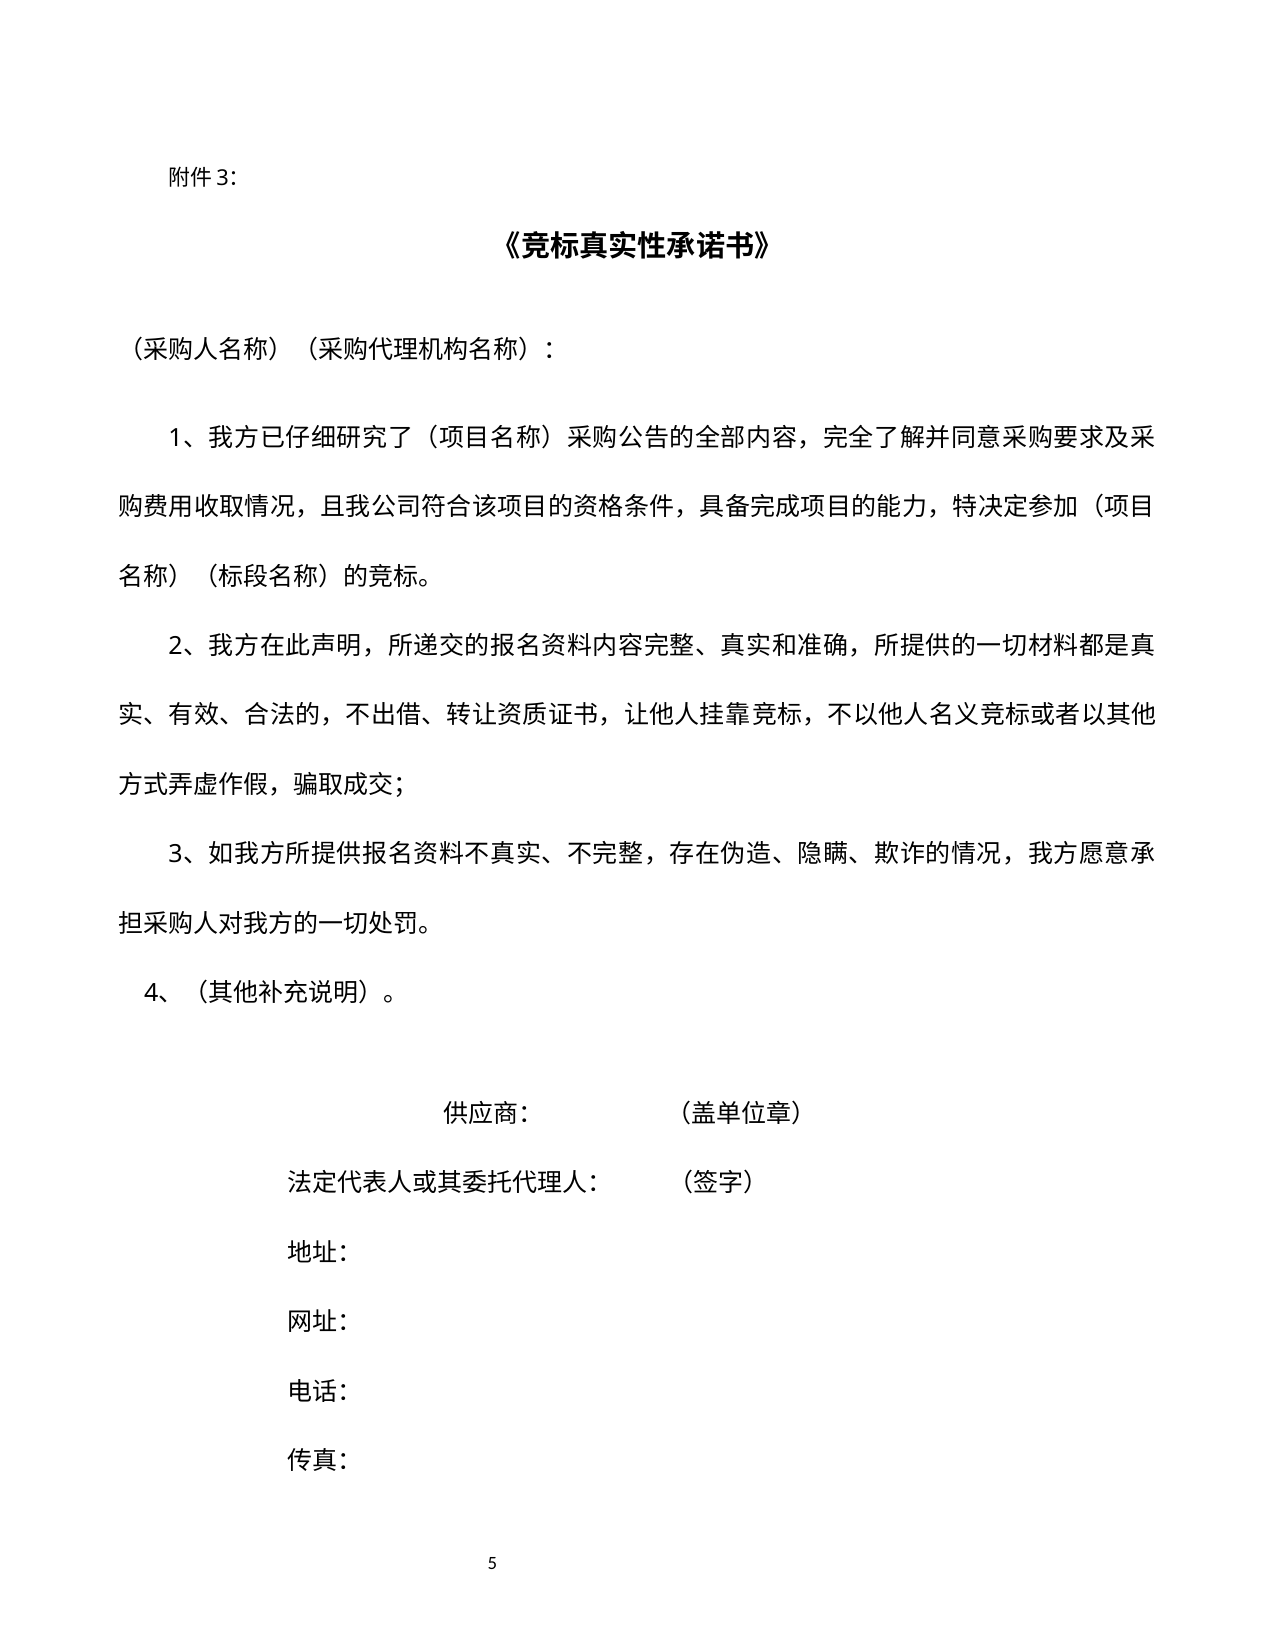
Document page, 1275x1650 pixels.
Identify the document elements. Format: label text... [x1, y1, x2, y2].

text 供应商： （盖单位章） [118, 1077, 1157, 1146]
text 《竞标真实性承诺书》 [118, 209, 1157, 279]
text 传真： [118, 1424, 1157, 1493]
text 4、（其他补充说明）。 [118, 956, 1157, 1025]
text 网址： [118, 1285, 1157, 1354]
text 2、我方在此声明，所递交的报名资料内容完整、真实和准确，所提供的一切材料都是真实、有效、合法的，不出借、转让资质证书，让他人挂靠竞标，不以他人名义竞标或者以其他方式弄虚作假，骗取成交； [118, 609, 1157, 817]
text 电话： [118, 1354, 1157, 1424]
text 1、我方已仔细研究了（项目名称）采购公告的全部内容，完全了解并同意采购要求及采购费用收取情况，且我公司符合该项目的资格条件，具备完成项目的能力，特决定参加（项目名称）（标段名称）的竞标。 [118, 401, 1157, 609]
text 法定代表人或其委托代理人： （签字） [118, 1146, 1157, 1216]
text 年 月 日附件3： [118, 159, 1157, 193]
text 3、如我方所提供报名资料不真实、不完整，存在伪造、隐瞒、欺诈的情况，我方愿意承担采购人对我方的一切处罚。 [118, 817, 1157, 956]
text （采购人名称）（采购代理机构名称）： [118, 313, 1157, 383]
text 地址： [118, 1216, 1157, 1285]
